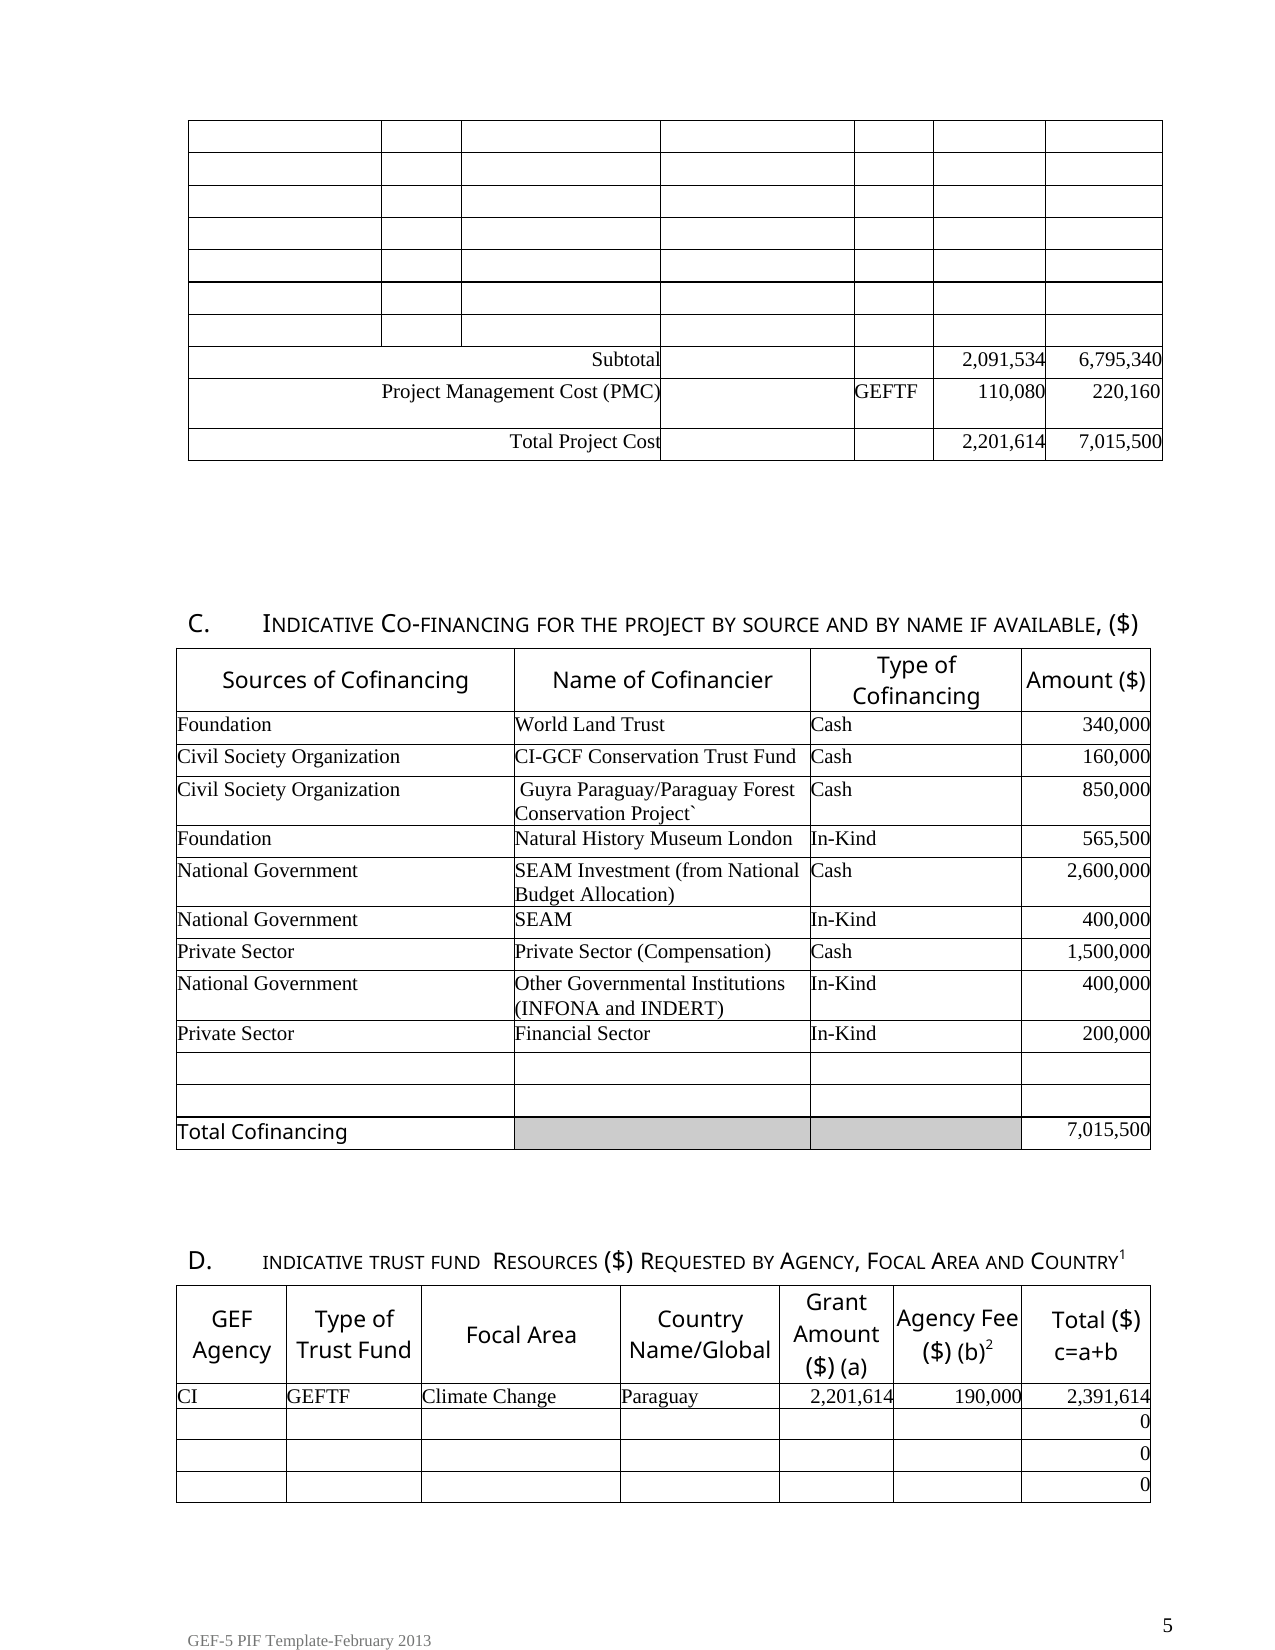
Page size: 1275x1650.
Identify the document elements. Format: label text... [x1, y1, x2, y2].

table_cell [661, 153, 854, 184]
table_cell CI-GCF Conservation Trust Fund [515, 745, 810, 776]
table_cell [515, 1053, 810, 1084]
table_header Country Name/Global [621, 1286, 779, 1383]
table_cell [661, 283, 854, 314]
table_cell [811, 1118, 1021, 1149]
table_cell 6,795,340 [1046, 347, 1162, 378]
table_cell [382, 218, 461, 249]
table_cell 190,000 [894, 1384, 1021, 1408]
table_cell Total Cofinancing [177, 1118, 514, 1149]
table_cell [934, 121, 1045, 152]
table_cell [661, 218, 854, 249]
table_cell [661, 250, 854, 281]
table_cell [1046, 186, 1162, 217]
table_header Type of Trust Fund [287, 1286, 421, 1383]
table_header Grant Amount ($) (a) [780, 1286, 893, 1383]
table_header Name of Cofinancier [515, 649, 810, 711]
table_cell 400,000 [1022, 907, 1150, 938]
table_cell [855, 186, 933, 217]
table_cell SEAM Investment (from National Budget Allocation) [515, 858, 810, 906]
table_cell [855, 283, 933, 314]
table_cell Cash [811, 777, 1021, 825]
table_cell [462, 186, 660, 217]
table_cell [894, 1440, 1021, 1471]
table_header Type of Cofinancing [811, 649, 1021, 711]
table_header Sources of Cofinancing [177, 649, 514, 711]
table_cell [855, 121, 933, 152]
table_cell 0 [1022, 1440, 1150, 1471]
table_cell Private Sector [177, 939, 514, 970]
table_cell [462, 283, 660, 314]
table_cell [189, 218, 381, 249]
table_cell [189, 315, 381, 346]
table_cell [661, 186, 854, 217]
table_cell [1046, 250, 1162, 281]
table_cell [934, 283, 1045, 314]
list indicative trust fund Resources ($) Requested by Agency, Focal Area and Country1 [187, 1243, 1162, 1277]
table_cell National Government [177, 858, 514, 906]
table_cell [855, 250, 933, 281]
table_cell [462, 315, 660, 346]
table_cell [189, 250, 381, 281]
table_cell [780, 1440, 893, 1471]
table_cell 0 [1022, 1472, 1150, 1502]
table_cell [382, 283, 461, 314]
table_cell 2,201,614 [934, 429, 1045, 460]
table_cell [287, 1472, 421, 1502]
table_cell 160,000 [1022, 745, 1150, 776]
table_cell In-Kind [811, 971, 1021, 1019]
table_cell 565,500 [1022, 826, 1150, 857]
table_cell [780, 1409, 893, 1439]
table_cell [661, 429, 854, 460]
table_cell [177, 1472, 286, 1502]
table_cell [422, 1409, 620, 1439]
table_cell [855, 429, 933, 460]
table_cell Guyra Paraguay/Paraguay Forest Conservation Project` [515, 777, 810, 825]
table_header GEF Agency [177, 1286, 286, 1383]
table_cell [894, 1472, 1021, 1502]
table_cell [177, 1440, 286, 1471]
table_cell 200,000 [1022, 1021, 1150, 1052]
table_cell Other Governmental Institutions (INFONA and INDERT) [515, 971, 810, 1019]
table_cell [382, 121, 461, 152]
table_cell [1022, 1085, 1150, 1116]
table_cell [422, 1472, 620, 1502]
table_cell 7,015,500 [1022, 1118, 1150, 1149]
table_cell [661, 315, 854, 346]
table_cell [382, 186, 461, 217]
table_cell [189, 186, 381, 217]
table_cell [287, 1409, 421, 1439]
table_cell [1046, 315, 1162, 346]
table_cell SEAM [515, 907, 810, 938]
table_cell [515, 1118, 810, 1149]
table_cell 2,600,000 [1022, 858, 1150, 906]
table_cell [661, 121, 854, 152]
table_cell Project Management Cost (PMC) [189, 379, 660, 427]
table_cell Private Sector (Compensation) [515, 939, 810, 970]
table_cell 400,000 [1022, 971, 1150, 1019]
table_cell [811, 1085, 1021, 1116]
table_cell GEFTF [287, 1384, 421, 1408]
table_header Amount ($) [1022, 649, 1150, 711]
table_cell [934, 186, 1045, 217]
table_cell Foundation [177, 712, 514, 743]
table_cell Paraguay [621, 1384, 779, 1408]
table_cell 850,000 [1022, 777, 1150, 825]
table_cell Private Sector [177, 1021, 514, 1052]
table_cell [382, 153, 461, 184]
table_cell 2,201,614 [780, 1384, 893, 1408]
table_cell 1,500,000 [1022, 939, 1150, 970]
table_cell In-Kind [811, 907, 1021, 938]
table_cell National Government [177, 971, 514, 1019]
table_cell [287, 1440, 421, 1471]
table_cell Cash [811, 858, 1021, 906]
table_cell [855, 153, 933, 184]
table_cell Financial Sector [515, 1021, 810, 1052]
list Indicative Co-financing for the project by source and by name if available, ($) [187, 605, 1162, 639]
table_cell 220,160 [1046, 379, 1162, 427]
table_cell [621, 1440, 779, 1471]
table_cell Cash [811, 939, 1021, 970]
table_cell [462, 218, 660, 249]
table_cell [177, 1085, 514, 1116]
table_header Focal Area [422, 1286, 620, 1383]
table_cell [934, 315, 1045, 346]
table_cell 0 [1022, 1409, 1150, 1439]
table_cell [661, 347, 854, 378]
table_cell [934, 153, 1045, 184]
table_cell [855, 315, 933, 346]
table_cell World Land Trust [515, 712, 810, 743]
table_cell [934, 218, 1045, 249]
table_cell [189, 153, 381, 184]
table_cell Subtotal [189, 347, 660, 378]
table_cell [382, 315, 461, 346]
table_cell In-Kind [811, 1021, 1021, 1052]
table_cell [855, 347, 933, 378]
table_cell [621, 1409, 779, 1439]
table_cell [189, 283, 381, 314]
table_cell 7,015,500 [1046, 429, 1162, 460]
table_cell Civil Society Organization [177, 777, 514, 825]
table_cell [462, 250, 660, 281]
table_cell [780, 1472, 893, 1502]
table_cell [382, 250, 461, 281]
table_cell [422, 1440, 620, 1471]
table_cell [177, 1409, 286, 1439]
table_cell [1046, 218, 1162, 249]
table_cell CI [177, 1384, 286, 1408]
table_cell [661, 379, 854, 427]
table_cell GEFTF [855, 379, 933, 427]
table_cell 2,391,614 [1022, 1384, 1150, 1408]
table_cell [515, 1085, 810, 1116]
table_cell [1046, 153, 1162, 184]
table_cell 2,091,534 [934, 347, 1045, 378]
table_cell [1022, 1053, 1150, 1084]
table_cell National Government [177, 907, 514, 938]
table_cell [177, 1053, 514, 1084]
table_cell [621, 1472, 779, 1502]
table_cell Civil Society Organization [177, 745, 514, 776]
table_cell 340,000 [1022, 712, 1150, 743]
table_cell [855, 218, 933, 249]
table_cell In-Kind [811, 826, 1021, 857]
table_cell Total Project Cost [189, 429, 660, 460]
table_cell [1046, 121, 1162, 152]
table_cell [1046, 283, 1162, 314]
table_cell Climate Change [422, 1384, 620, 1408]
table_cell Cash [811, 712, 1021, 743]
table_cell [811, 1053, 1021, 1084]
table_cell Natural History Museum London [515, 826, 810, 857]
table_cell [189, 121, 381, 152]
table_cell [894, 1409, 1021, 1439]
table_cell [462, 121, 660, 152]
table_cell Cash [811, 745, 1021, 776]
table_cell [934, 250, 1045, 281]
table_header Total ($) c=a+b [1022, 1286, 1150, 1383]
table_cell 110,080 [934, 379, 1045, 427]
table_cell Foundation [177, 826, 514, 857]
table_cell [462, 153, 660, 184]
table_header Agency Fee ($) (b)2 [894, 1286, 1021, 1383]
